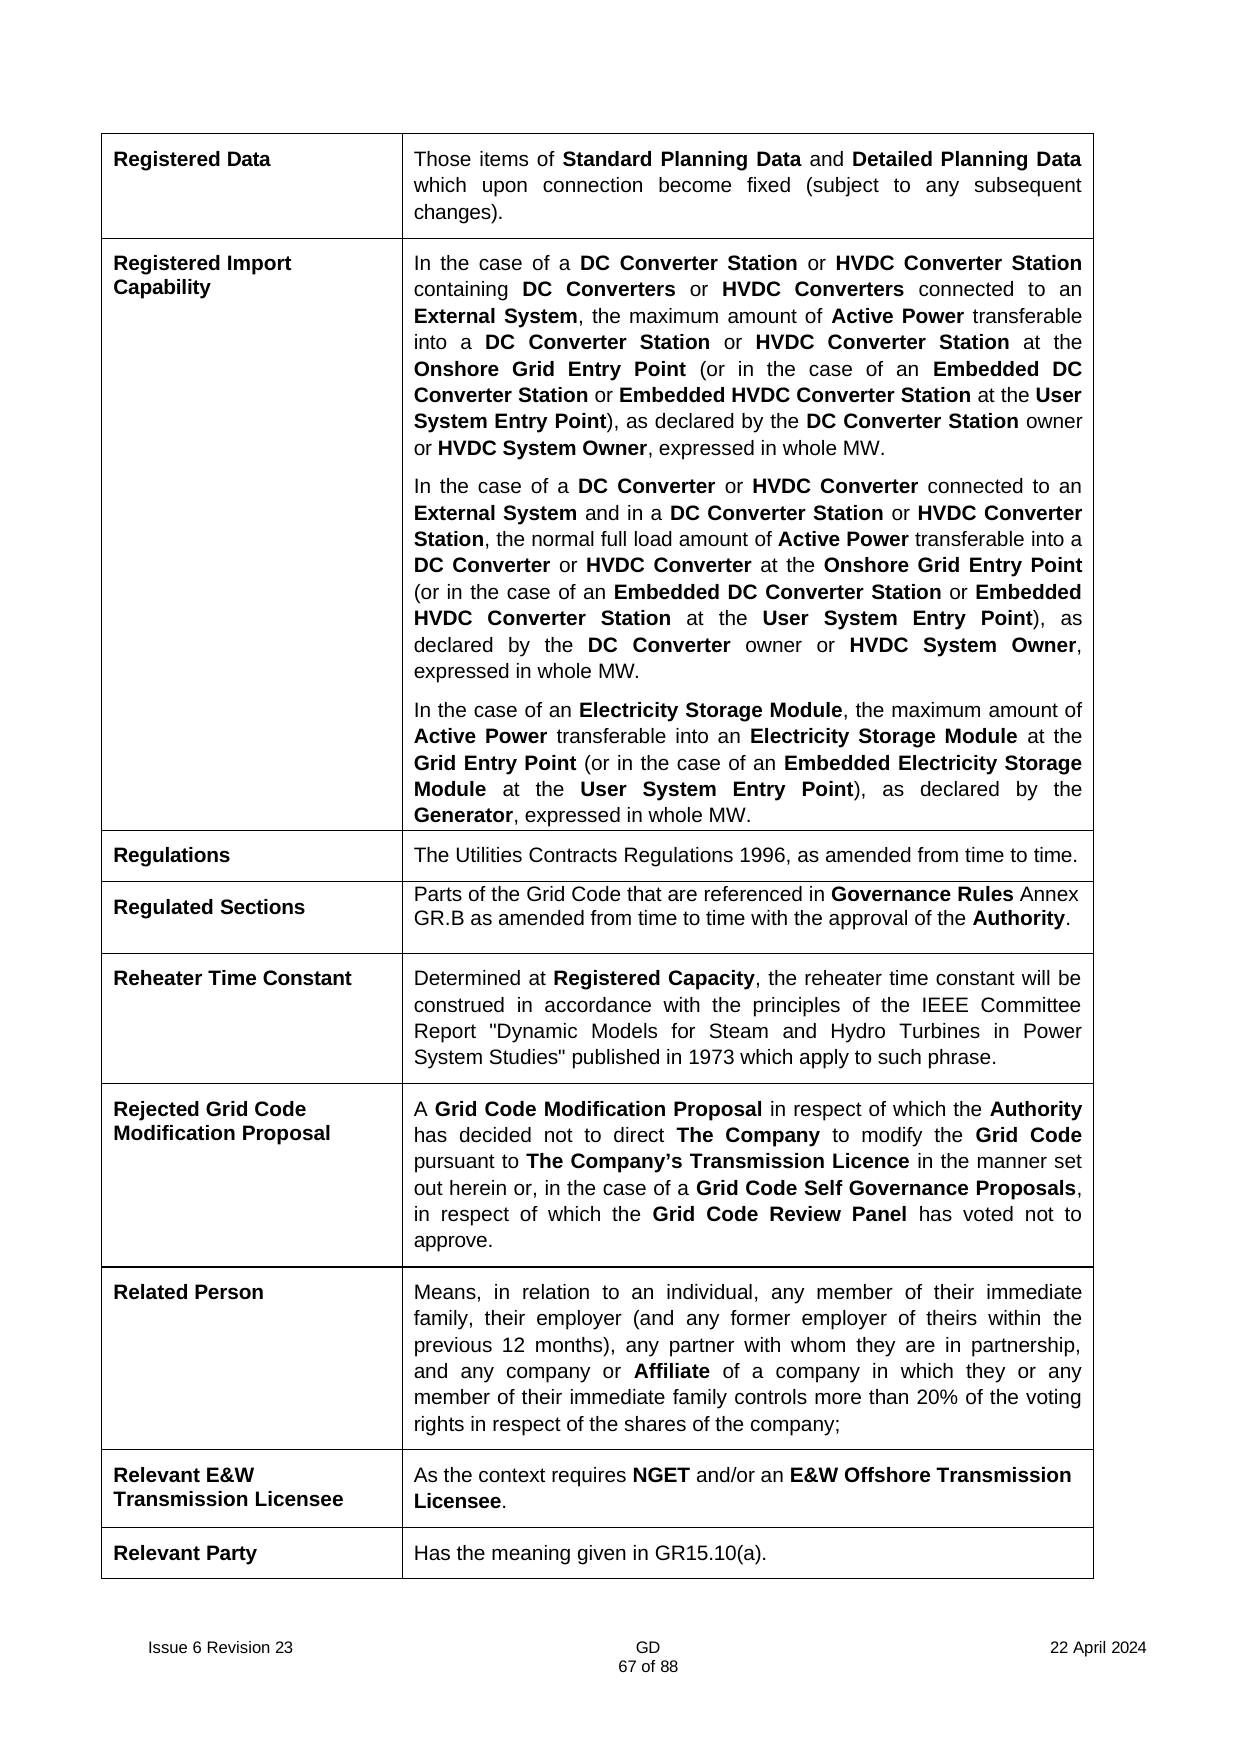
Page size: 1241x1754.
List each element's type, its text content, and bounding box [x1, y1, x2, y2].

table_cell Related Person [102, 1268, 402, 1449]
table_header Those items of Standard Planning Data and Detailed Planning Data which upon connection become fixed (subject to any subsequent changes). [403, 134, 1093, 237]
table_cell Determined at Registered Capacity, the reheater time constant will be construed in accordance with the principles of the IEEE Committee Report "Dynamic Models for Steam and Hydro Turbines in Power System Studies" published in 1973 which apply to such phrase. [403, 954, 1093, 1083]
table_cell Parts of the Grid Code that are referenced in Governance Rules Annex GR.B as amended from time to time with the approval of the Authority. [403, 882, 1093, 953]
table_cell Means, in relation to an individual, any member of their immediate family, their employer (and any former employer of theirs within the previous 12 months), any partner with whom they are in partnership, and any company or Affiliate of a company in which they or any member of their immediate family controls more than 20% of the voting rights in respect of the shares of the company; [403, 1268, 1093, 1449]
table_cell Reheater Time Constant [102, 954, 402, 1083]
table_cell The Utilities Contracts Regulations 1996, as amended from time to time. [403, 831, 1093, 881]
table_cell Relevant Party [102, 1528, 402, 1578]
table_cell As the context requires NGET and/or an E&W Offshore Transmission Licensee. [403, 1450, 1093, 1527]
table_cell Registered Import Capability [102, 239, 402, 829]
table_header Registered Data [102, 134, 402, 237]
table_cell Rejected Grid Code Modification Proposal [102, 1084, 402, 1266]
table_cell Has the meaning given in GR15.10(a). [403, 1528, 1093, 1578]
table_cell Relevant E&W Transmission Licensee [102, 1450, 402, 1527]
table_cell In the case of a DC Converter Station or HVDC Converter Station containing DC Converters or HVDC Converters connected to an External System, the maximum amount of Active Power transferable into a DC Converter Station or HVDC Converter Station at the Onshore Grid Entry Point (or in the case of an Embedded DC Converter Station or Embedded HVDC Converter Station at the User System Entry Point), as declared by the DC Converter Station owner or HVDC System Owner, expressed in whole MW. In the case of a DC Converter or HVDC Converter connected to an External System and in a DC Converter Station or HVDC Converter Station, the normal full load amount of Active Power transferable into a DC Converter or HVDC Converter at the Onshore Grid Entry Point (or in the case of an Embedded DC Converter Station or Embedded HVDC Converter Station at the User System Entry Point), as declared by the DC Converter owner or HVDC System Owner, expressed in whole MW. In the case of an Electricity Storage Module, the maximum amount of Active Power transferable into an Electricity Storage Module at the Grid Entry Point (or in the case of an Embedded Electricity Storage Module at the User System Entry Point), as declared by the Generator, expressed in whole MW. [403, 239, 1093, 829]
table_cell A Grid Code Modification Proposal in respect of which the Authority has decided not to direct The Company to modify the Grid Code pursuant to The Company’s Transmission Licence in the manner set out herein or, in the case of a Grid Code Self Governance Proposals, in respect of which the Grid Code Review Panel has voted not to approve. [403, 1084, 1093, 1266]
table_cell Regulations [102, 831, 402, 881]
table_cell Regulated Sections [102, 882, 402, 953]
